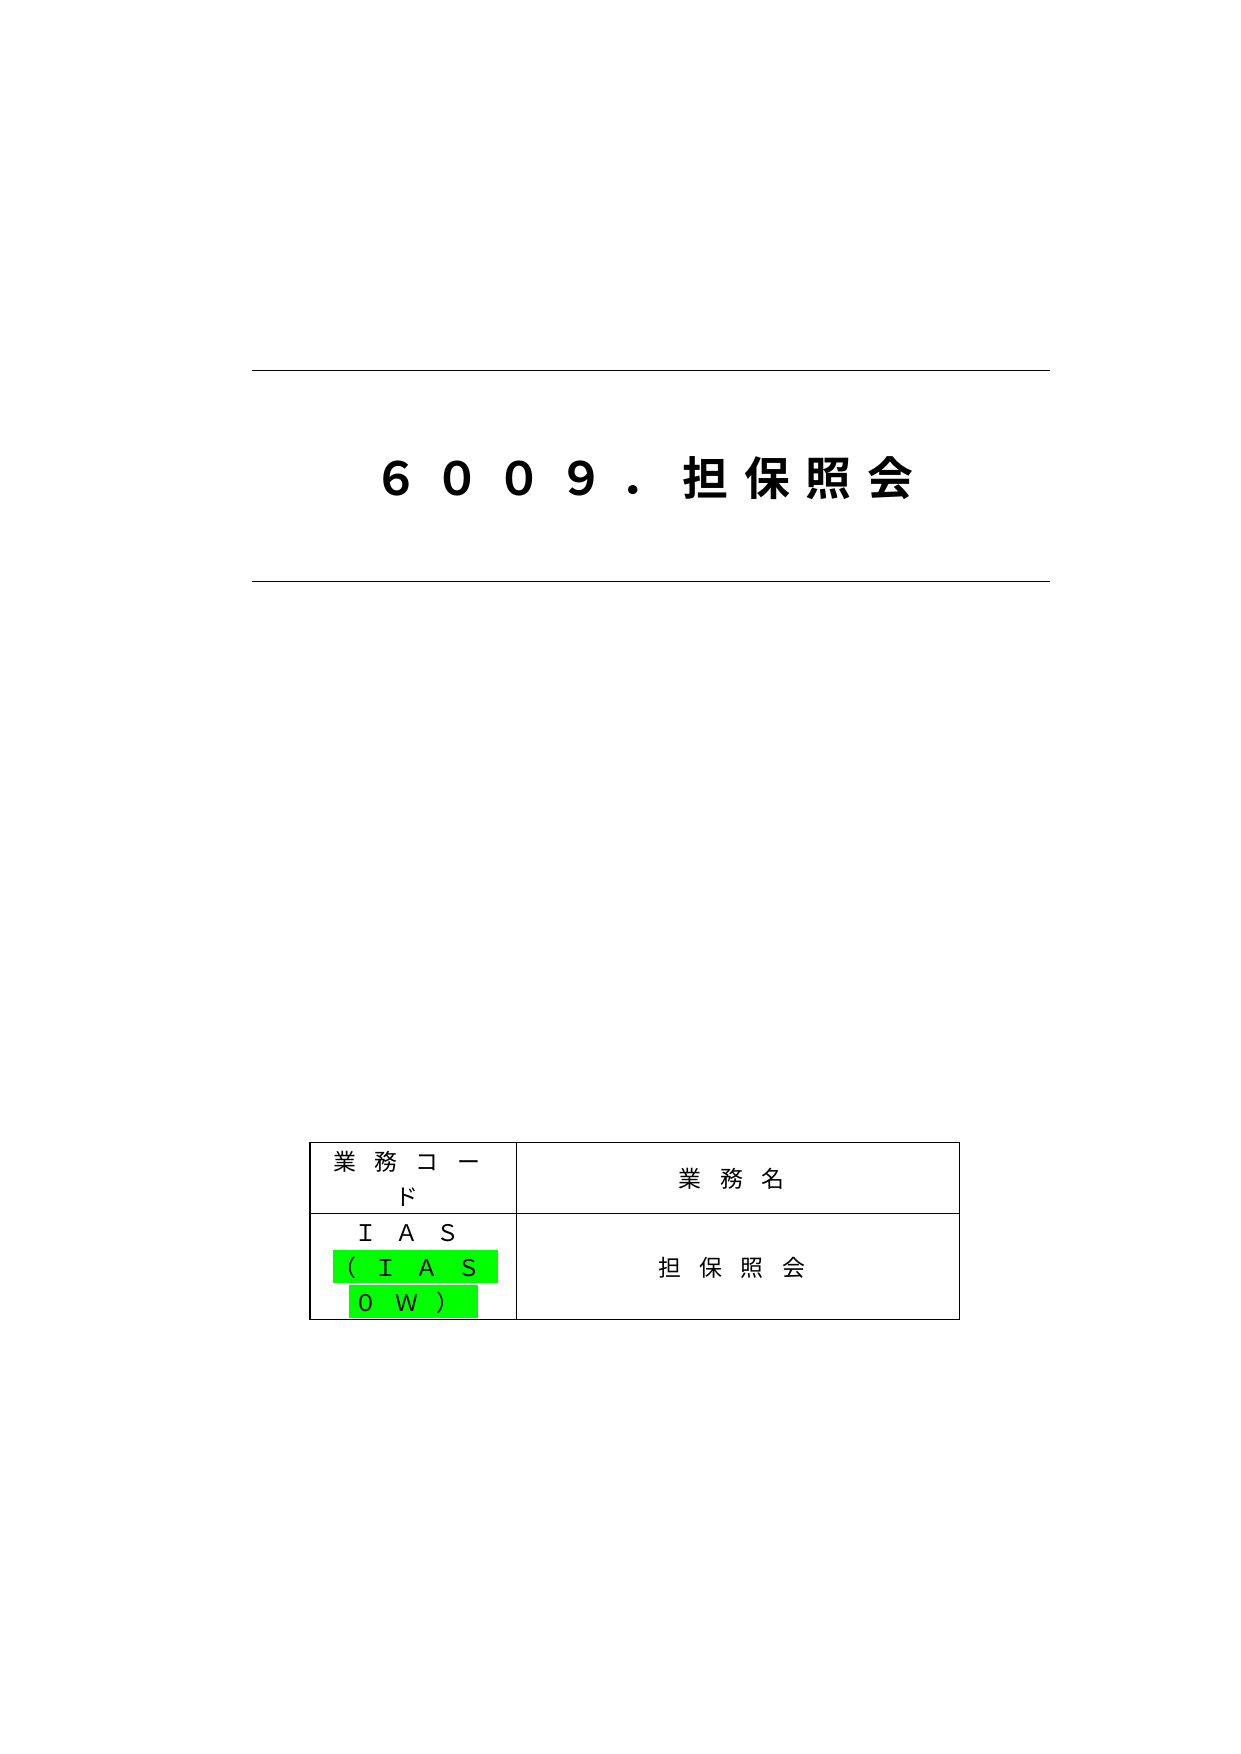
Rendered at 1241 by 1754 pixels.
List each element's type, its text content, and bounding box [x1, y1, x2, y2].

table_header 業務名 [517, 1143, 959, 1213]
table_cell ＩＡＳ （ＩＡＳ０Ｗ） [311, 1214, 516, 1319]
table_cell 担保照会 [517, 1214, 959, 1319]
table_header 業務コード [311, 1143, 516, 1213]
table_header ６００９．担保照会 [252, 371, 1049, 581]
